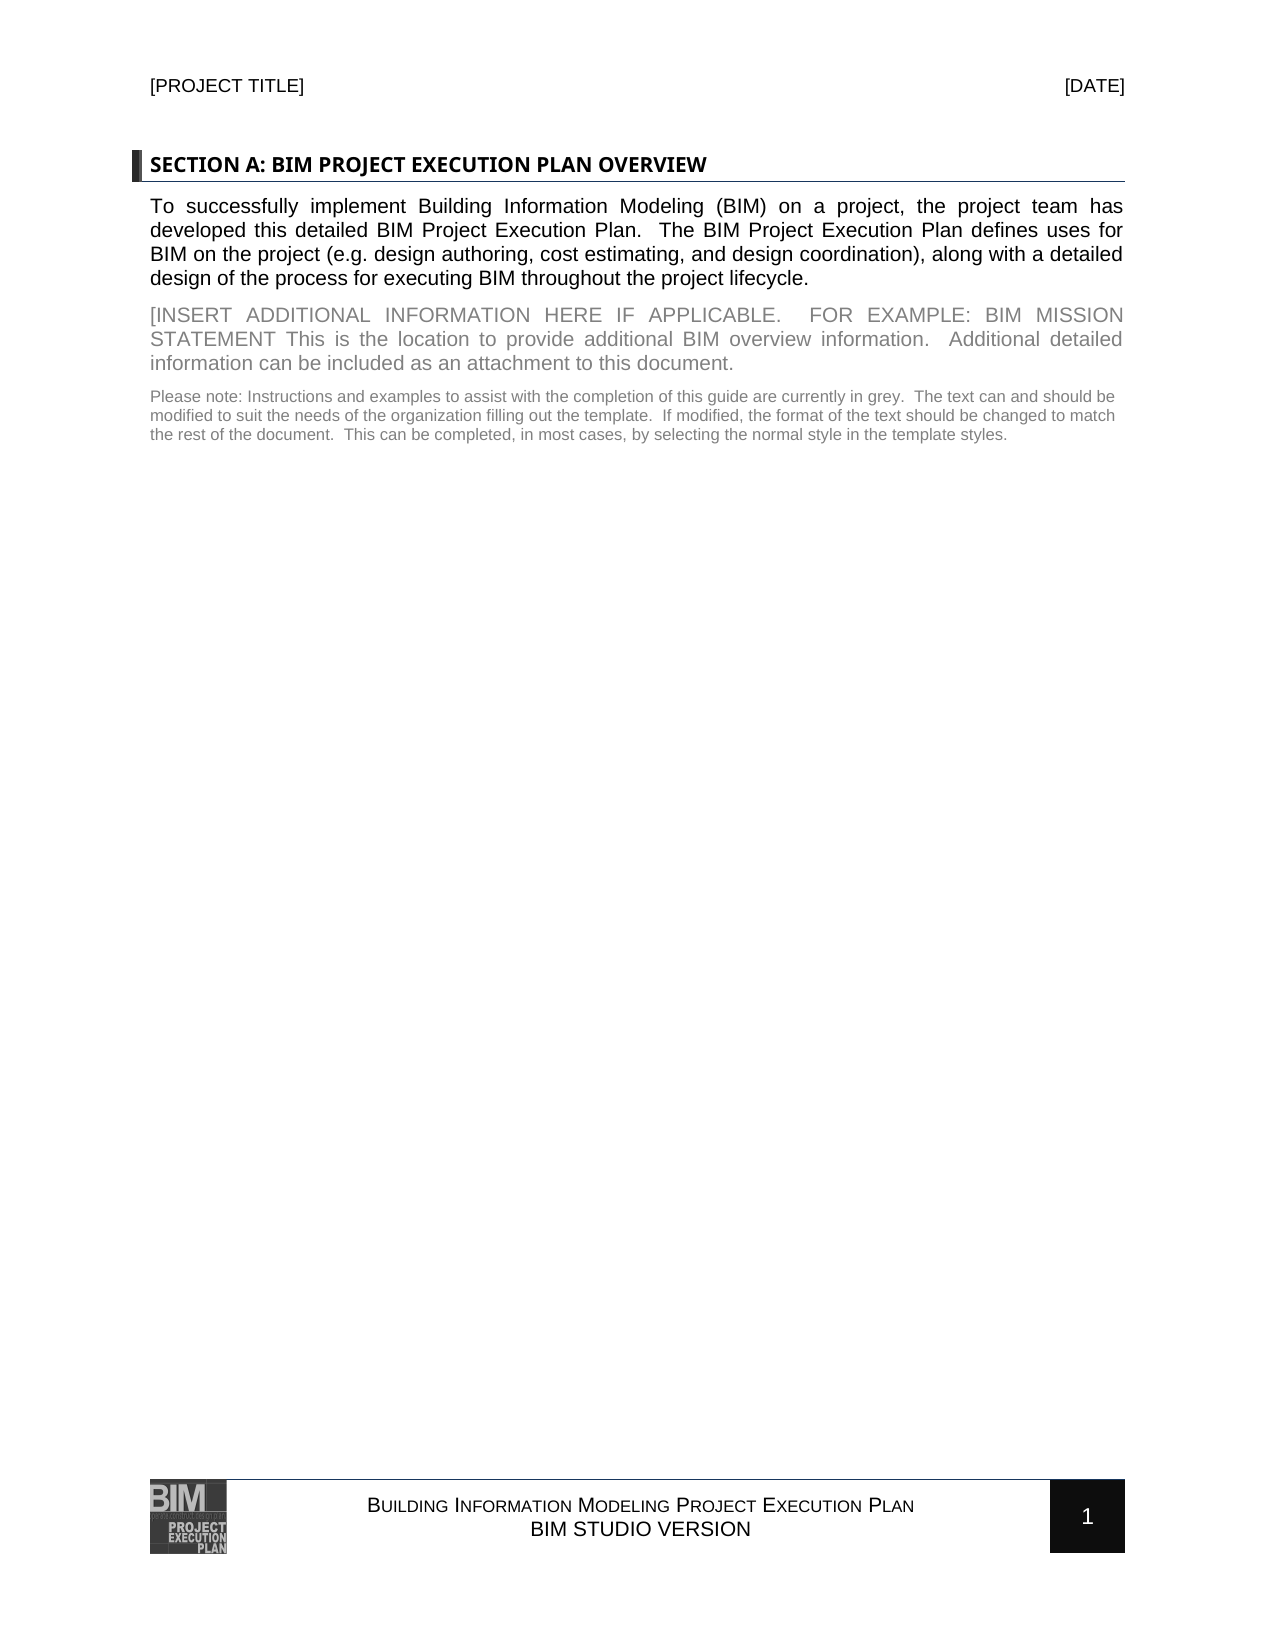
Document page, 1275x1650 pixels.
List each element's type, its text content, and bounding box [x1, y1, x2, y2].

text [INSERT ADDITIONAL INFORMATION HERE IF APPLICABLE. FOR EXAMPLE: BIM MISSION STATEMENT This is the location to provide additional BIM overview information. Additional detailed information can be included as an attachment to this document. [150, 302, 1125, 374]
text To successfully implement Building Information Modeling (BIM) on a project, the project team has developed this detailed BIM Project Execution Plan. The BIM Project Execution Plan defines uses for BIM on the project (e.g. design authoring, cost estimating, and design coordination), along with a detailed design of the process for executing BIM throughout the project lifecycle. [150, 194, 1125, 290]
text Please note: Instructions and examples to assist with the completion of this guide are currently in grey. The text can and should be modified to suit the needs of the organization filling out the template. If modified, the format of the text should be changed to match the rest of the document. This can be completed, in most cases, by selecting the normal style in the template styles. [150, 387, 1125, 444]
text Section A: BIM Project Execution Plan Overview [142, 150, 1125, 181]
